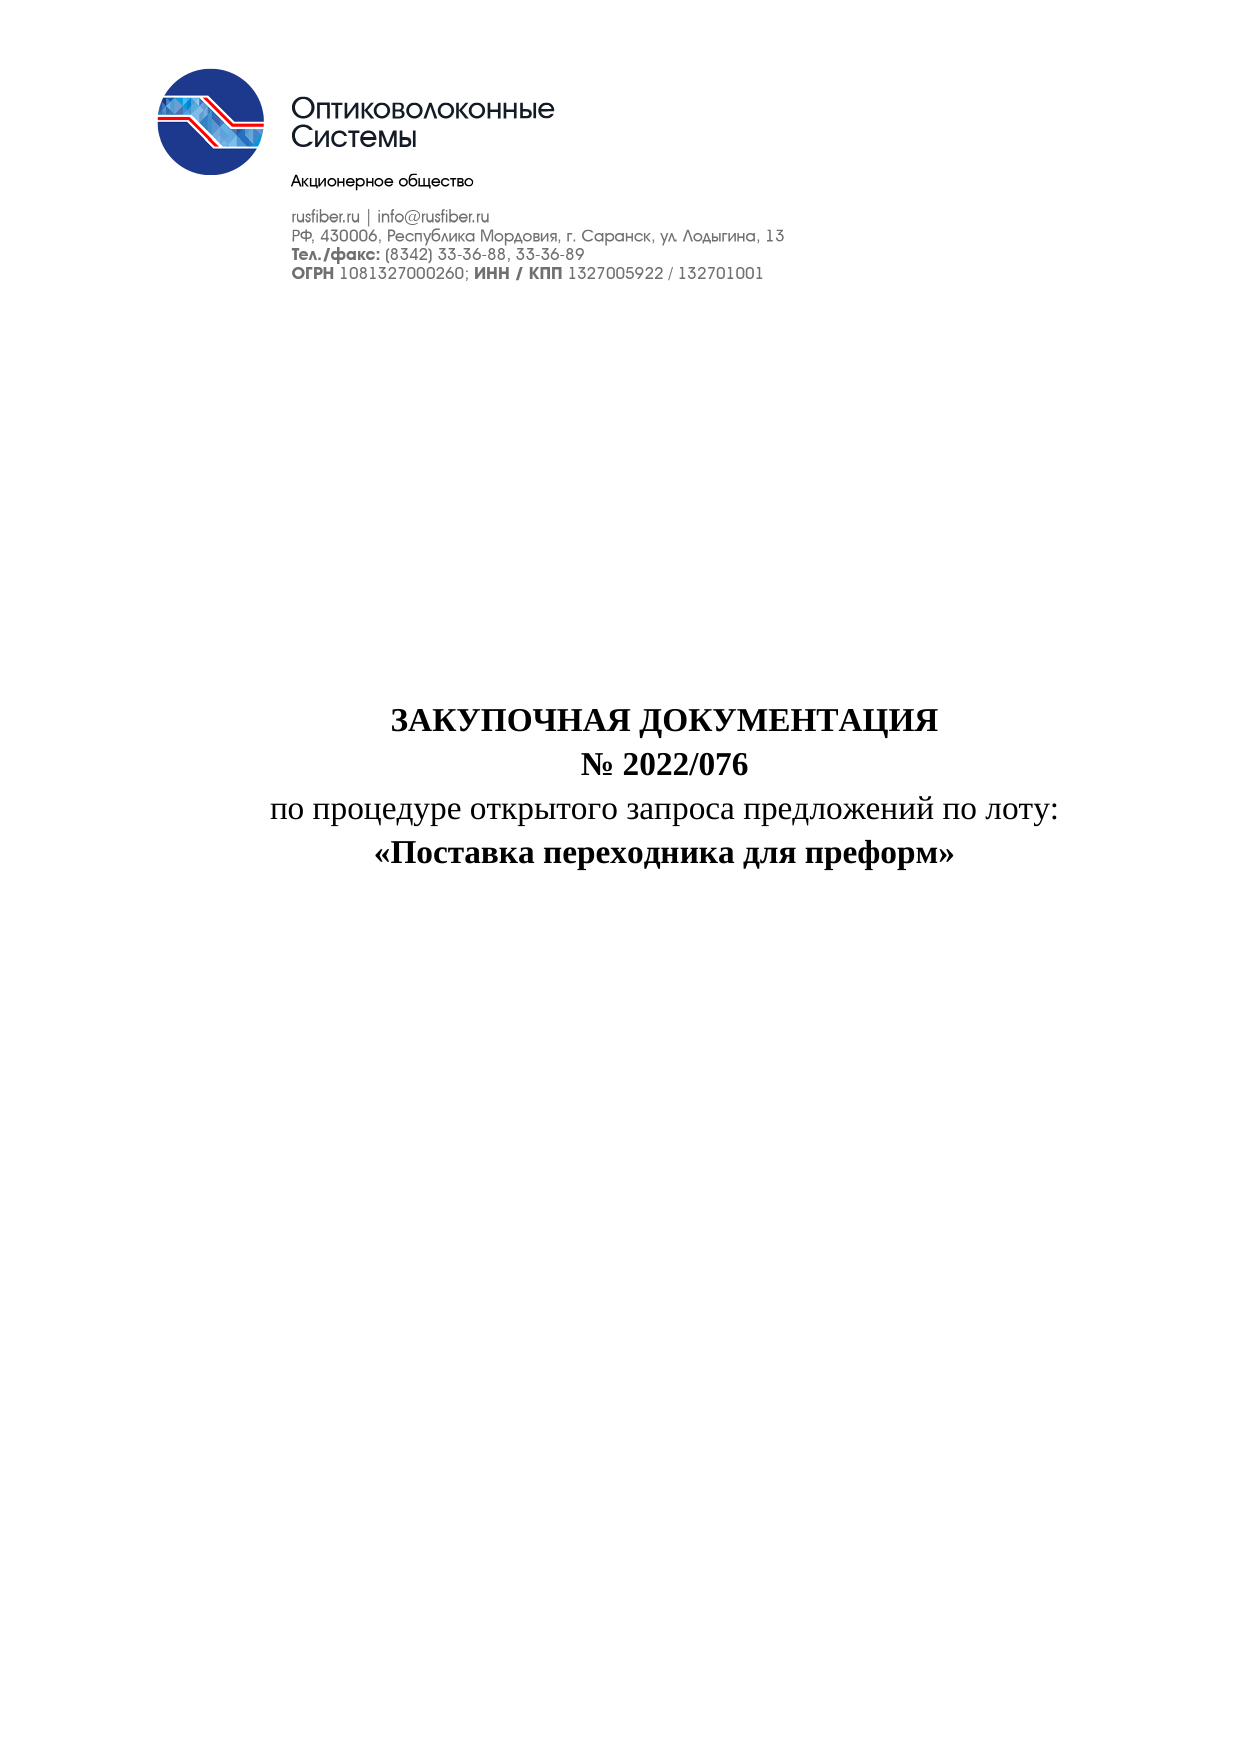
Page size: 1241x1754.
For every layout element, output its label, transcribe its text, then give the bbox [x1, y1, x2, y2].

text ЗАКУПОЧНАЯ ДОКУМЕНТАЦИЯ [148, 700, 1181, 738]
text № 2022/076 [148, 744, 1181, 782]
text по процедуре открытого запроса предложений по лоту: [148, 788, 1181, 827]
picture [147, 59, 951, 303]
text «Поставка переходника для преформ» [148, 832, 1181, 871]
